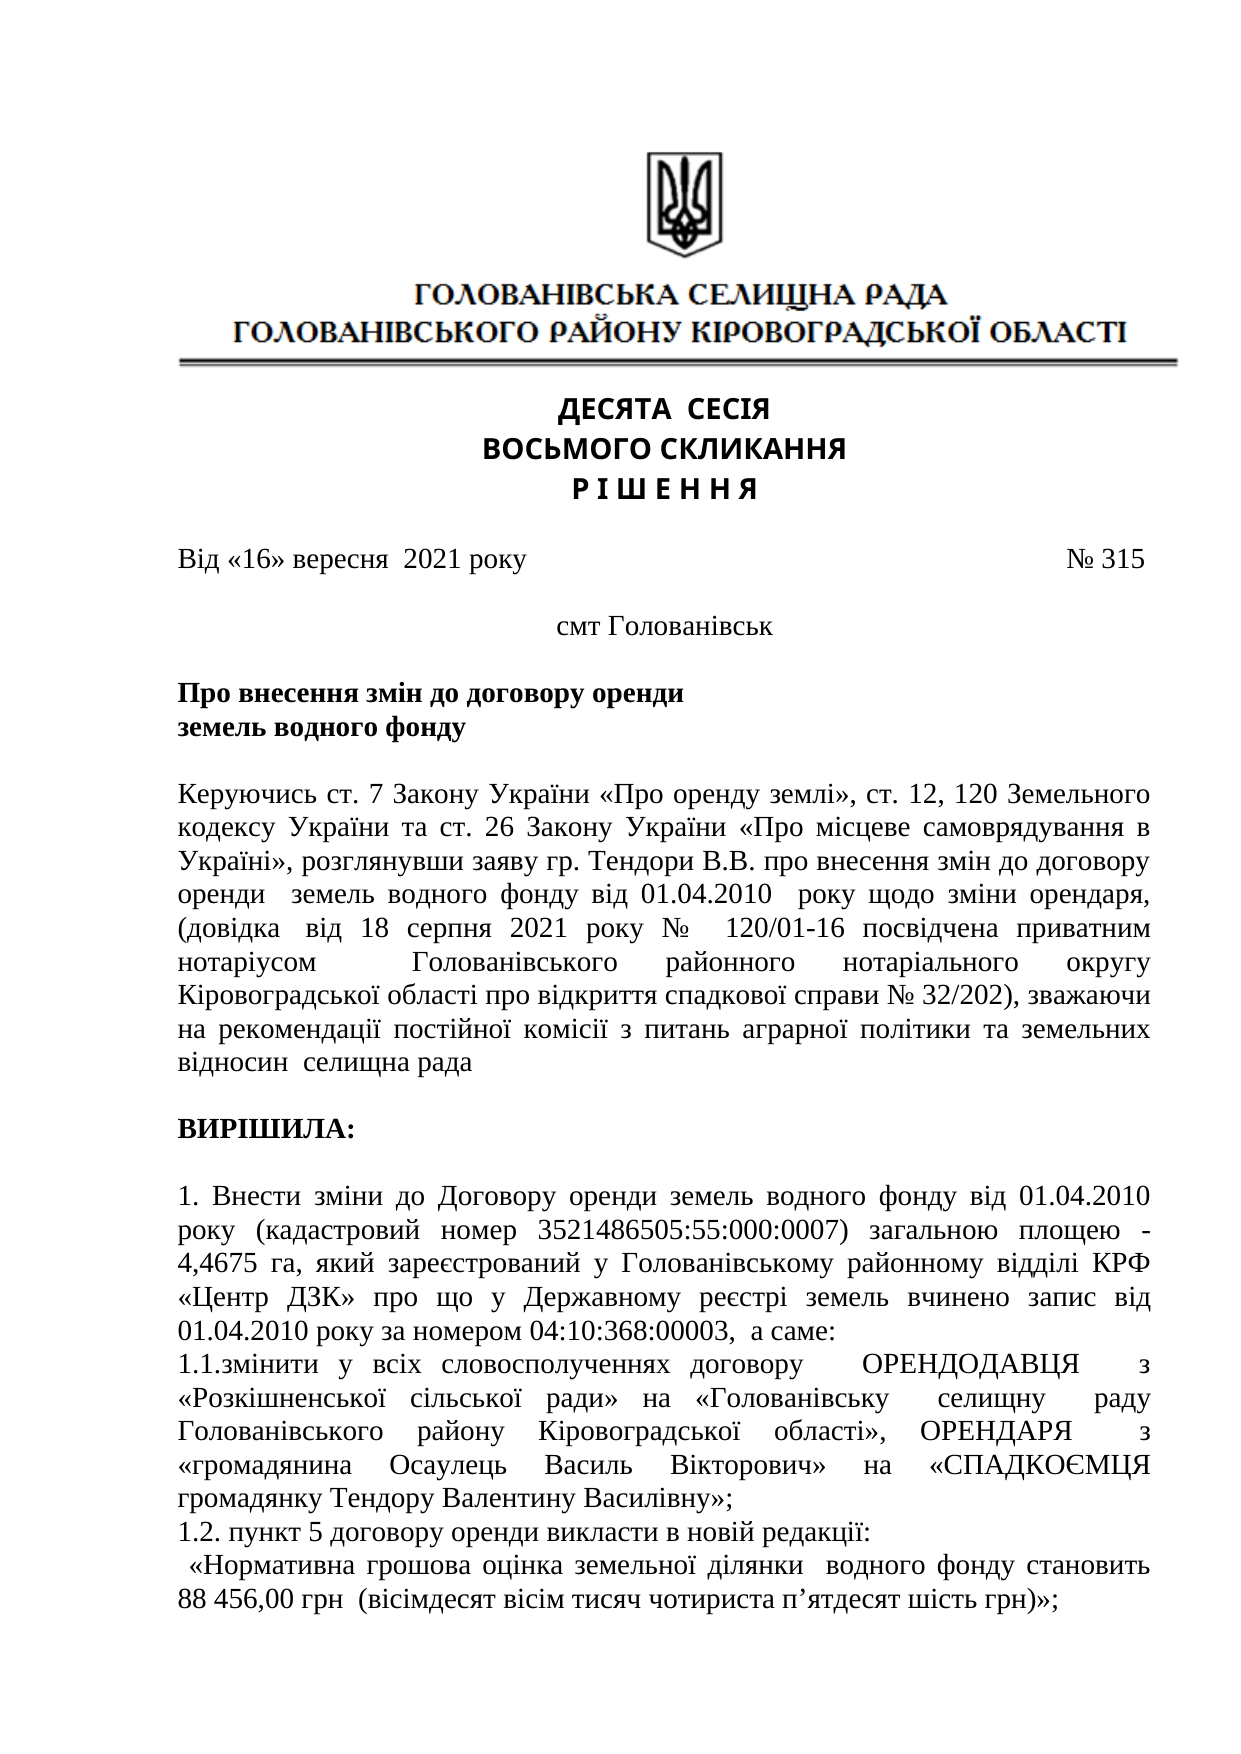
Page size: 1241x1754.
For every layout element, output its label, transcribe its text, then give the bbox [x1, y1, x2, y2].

text Керуючись ст. 7 Закону України «Про оренду землі», ст. 12, 120 Земельного кодексу України та ст. 26 Закону України «Про місцеве самоврядування в Україні», розглянувши заяву гр. Тендори В.В. про внесення змін до договору оренди земель водного фонду від 01.04.2010 року щодо зміни орендаря, (довідка від 18 серпня 2021 року № 120/01-16 посвідчена приватним нотаріусом Голованівського районного нотаріального округу Кіровоградської області про відкриття спадкової справи № 32/202), зважаючи на рекомендації постійної комісії з питань аграрної політики та земельних відносин селищна рада [177, 776, 1152, 1078]
text 1.1.змінити у всіх словосполученнях договору ОРЕНДОДАВЦЯ з «Розкішненської сільської ради» на «Голованівську селищну раду Голованівського району Кіровоградської області», ОРЕНДАРЯ з «громадянина Осаулець Василь Вікторович» на «СПАДКОЄМЦЯ громадянку Тендору Валентину Василівну»; [177, 1346, 1152, 1514]
text Р І Ш Е Н Н Я [177, 468, 1152, 508]
table_header ДЕСЯТА СЕСІЯ [166, 389, 1163, 428]
text 1.2. пункт 5 договору оренди викласти в новій редакції: [177, 1514, 1152, 1547]
text смт Голованівськ [177, 608, 1152, 642]
text Про внесення змін до договору оренди [177, 675, 1152, 709]
table_cell ВОСЬМОГО СКЛИКАННЯ [166, 428, 1163, 468]
text земель водного фонду [177, 709, 1152, 742]
text «Нормативна грошова оцінка земельної ділянки водного фонду становить 88 456,00 грн (вісімдесят вісім тисяч чотириста п’ятдесят шість грн)»; [177, 1547, 1152, 1614]
text ВИРІШИЛА: [177, 1111, 1152, 1145]
picture [177, 151, 1180, 377]
text 1. Внести зміни до Договору оренди земель водного фонду від 01.04.2010 року (кадастровий номер 3521486505:55:000:0007) загальною площею - 4,4675 га, який зареєстрований у Голованівському районному відділі КРФ «Центр ДЗК» про що у Державному реєстрі земель вчинено запис від 01.04.2010 року за номером 04:10:368:00003, а саме: [177, 1178, 1152, 1346]
text Від «16» вересня 2021 року № 315 [177, 541, 1152, 575]
